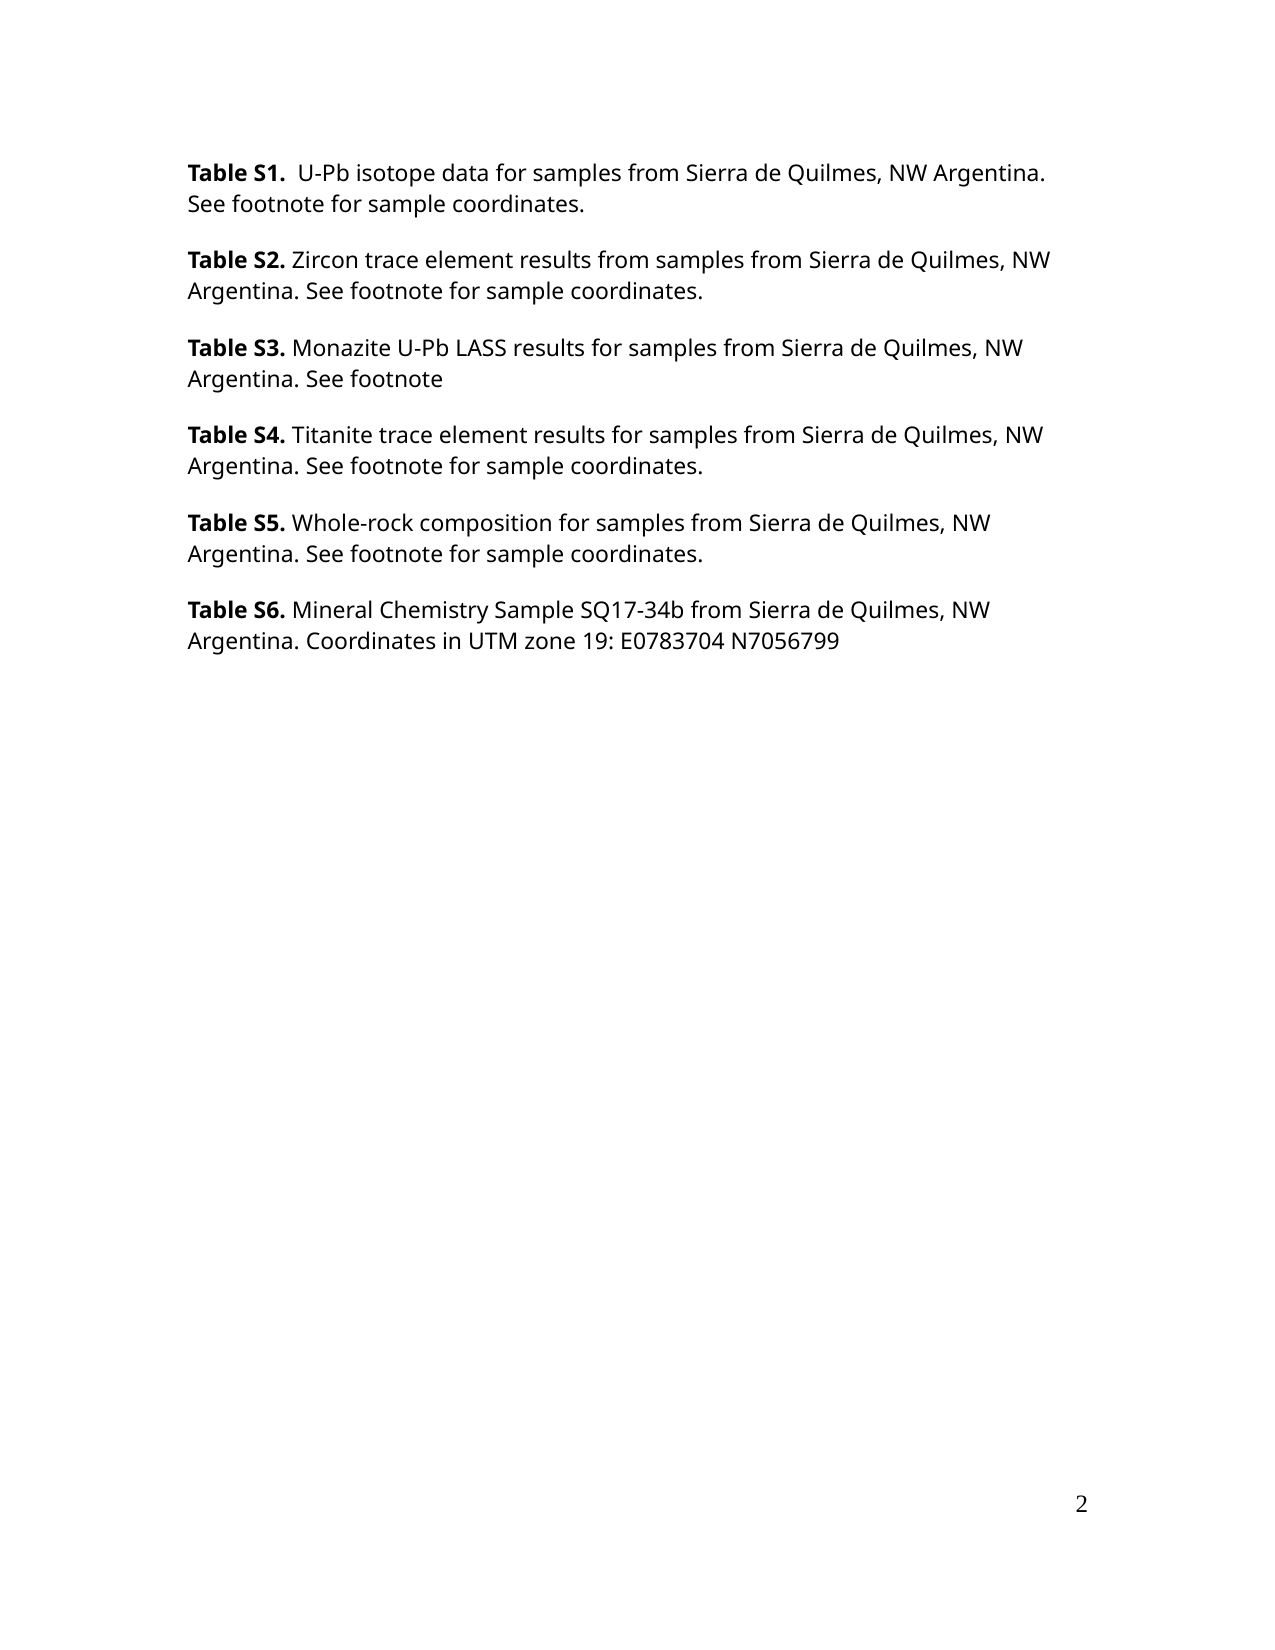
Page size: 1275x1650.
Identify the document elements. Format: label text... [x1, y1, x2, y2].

subtitle Table S3. Monazite U-Pb LASS results for samples from Sierra de Quilmes, NW Argentina. See footnote [187, 332, 1088, 394]
subtitle Table S1. U-Pb isotope data for samples from Sierra de Quilmes, NW Argentina. See footnote for sample coordinates. [187, 157, 1088, 219]
subtitle Table S4. Titanite trace element results for samples from Sierra de Quilmes, NW Argentina. See footnote for sample coordinates. [187, 419, 1088, 482]
subtitle Table S6. Mineral Chemistry Sample SQ17-34b from Sierra de Quilmes, NW Argentina. Coordinates in UTM zone 19: E0783704 N7056799 [187, 594, 1088, 657]
subtitle Table S2. Zircon trace element results from samples from Sierra de Quilmes, NW Argentina. See footnote for sample coordinates. [187, 244, 1088, 307]
subtitle Table S5. Whole-rock composition for samples from Sierra de Quilmes, NW Argentina. See footnote for sample coordinates. [187, 507, 1088, 569]
